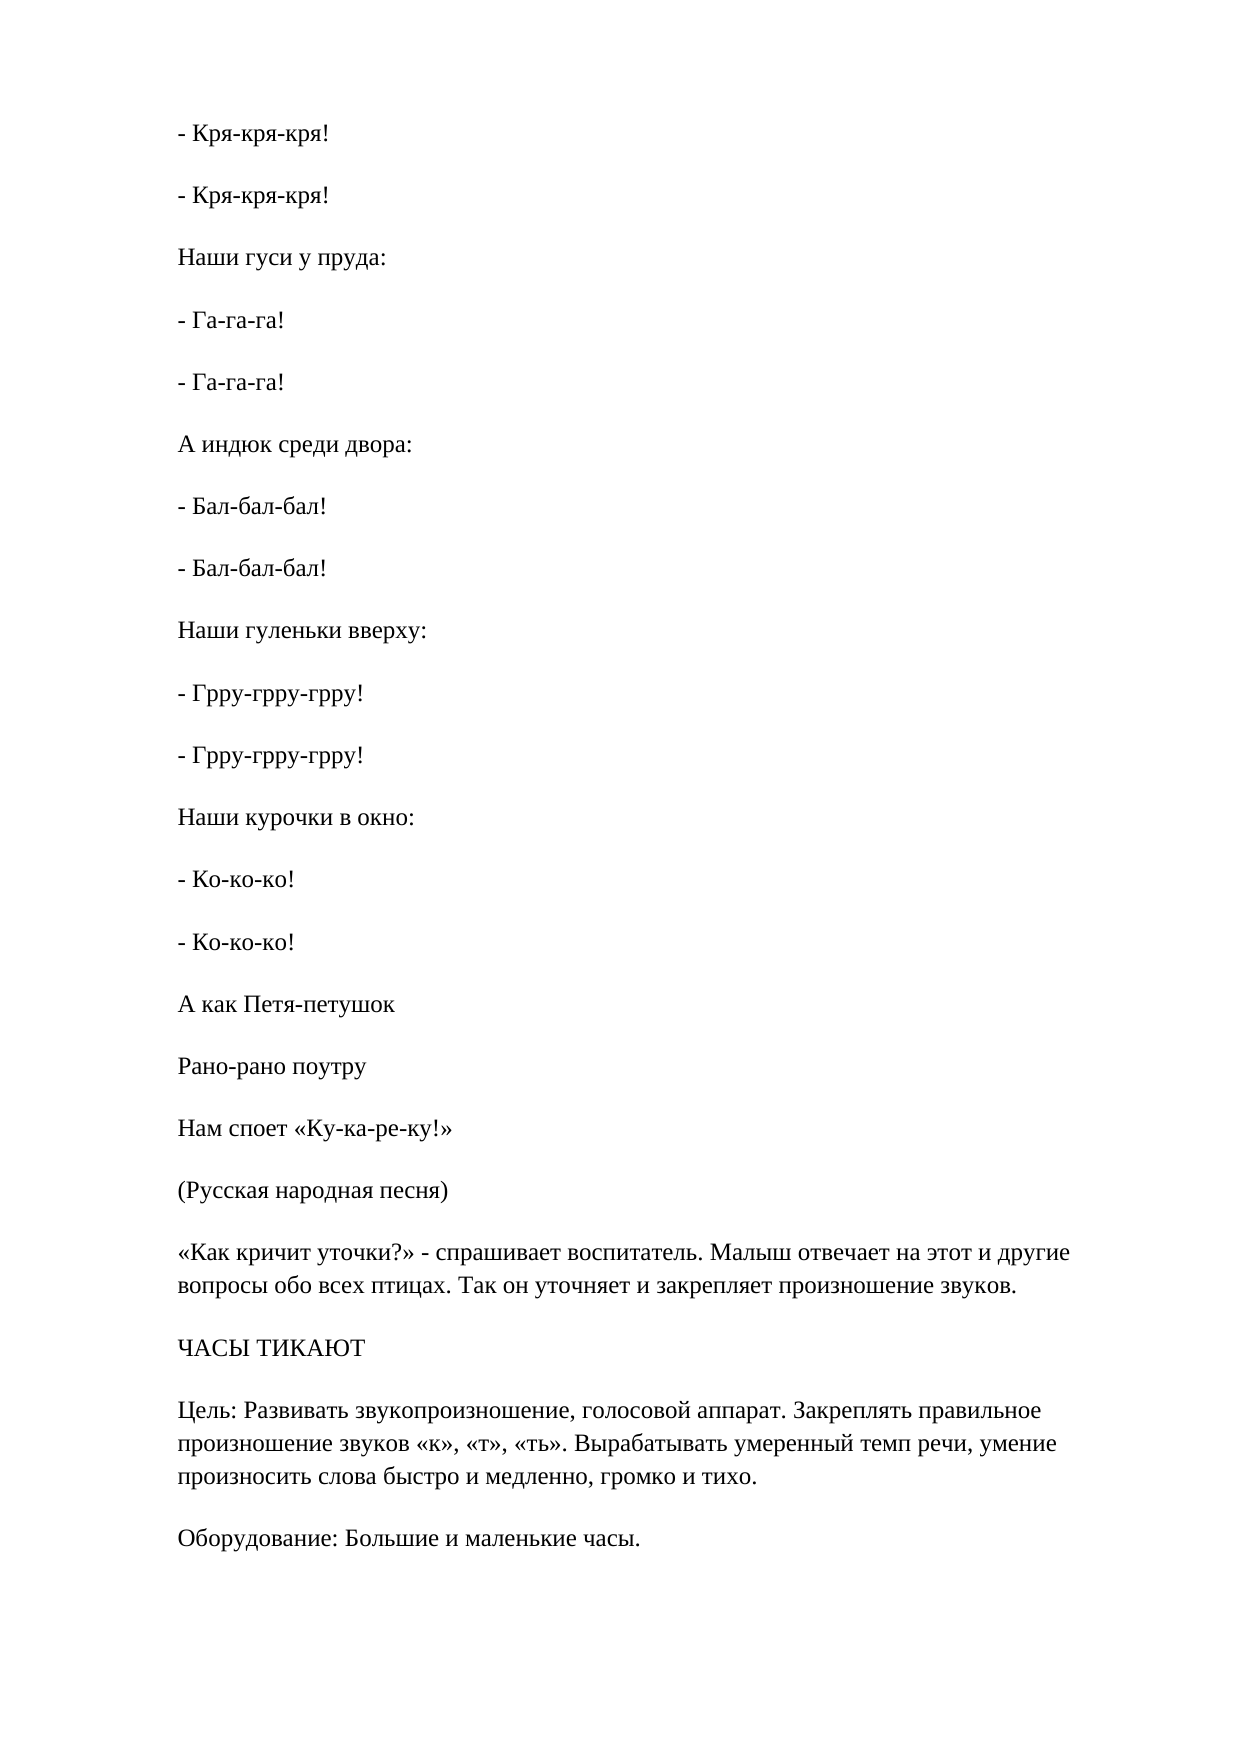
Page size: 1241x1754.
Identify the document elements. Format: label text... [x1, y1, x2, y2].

text (Русская народная песня) [177, 1175, 1152, 1204]
text А индюк среди двора: [177, 429, 1152, 458]
text - Ко-ко-ко! [177, 864, 1152, 893]
text - Га-га-га! [177, 367, 1152, 396]
text Оборудование: Большие и маленькие часы. [177, 1523, 1152, 1552]
text ЧАСЫ ТИКАЮТ [177, 1333, 1152, 1361]
text - Га-га-га! [177, 305, 1152, 333]
text - Грру-грру-грру! [177, 740, 1152, 769]
text Цель: Развивать звукопроизношение, голосовой аппарат. Закреплять правильное произношение звуков «к», «т», «ть». Вырабатывать умеренный темп речи, умение произносить слова быстро и медленно, громко и тихо. [177, 1395, 1152, 1490]
text - Бал-бал-бал! [177, 491, 1152, 520]
text А как Петя-петушок [177, 989, 1152, 1017]
text Рано-рано поутру [177, 1051, 1152, 1080]
text - Ко-ко-ко! [177, 927, 1152, 955]
text - Кря-кря-кря! [177, 118, 1152, 147]
text Наши гуленьки вверху: [177, 616, 1152, 644]
text «Как кричит уточки?» - спрашивает воспитатель. Малыш отвечает на этот и другие вопросы обо всех птицах. Так он уточняет и закрепляет произношение звуков. [177, 1237, 1152, 1299]
text - Кря-кря-кря! [177, 180, 1152, 209]
text Наши гуси у пруда: [177, 242, 1152, 271]
text Наши курочки в окно: [177, 802, 1152, 831]
text - Бал-бал-бал! [177, 553, 1152, 582]
text Нам споет «Ку-ка-ре-ку!» [177, 1113, 1152, 1142]
text - Грру-грру-грру! [177, 678, 1152, 707]
